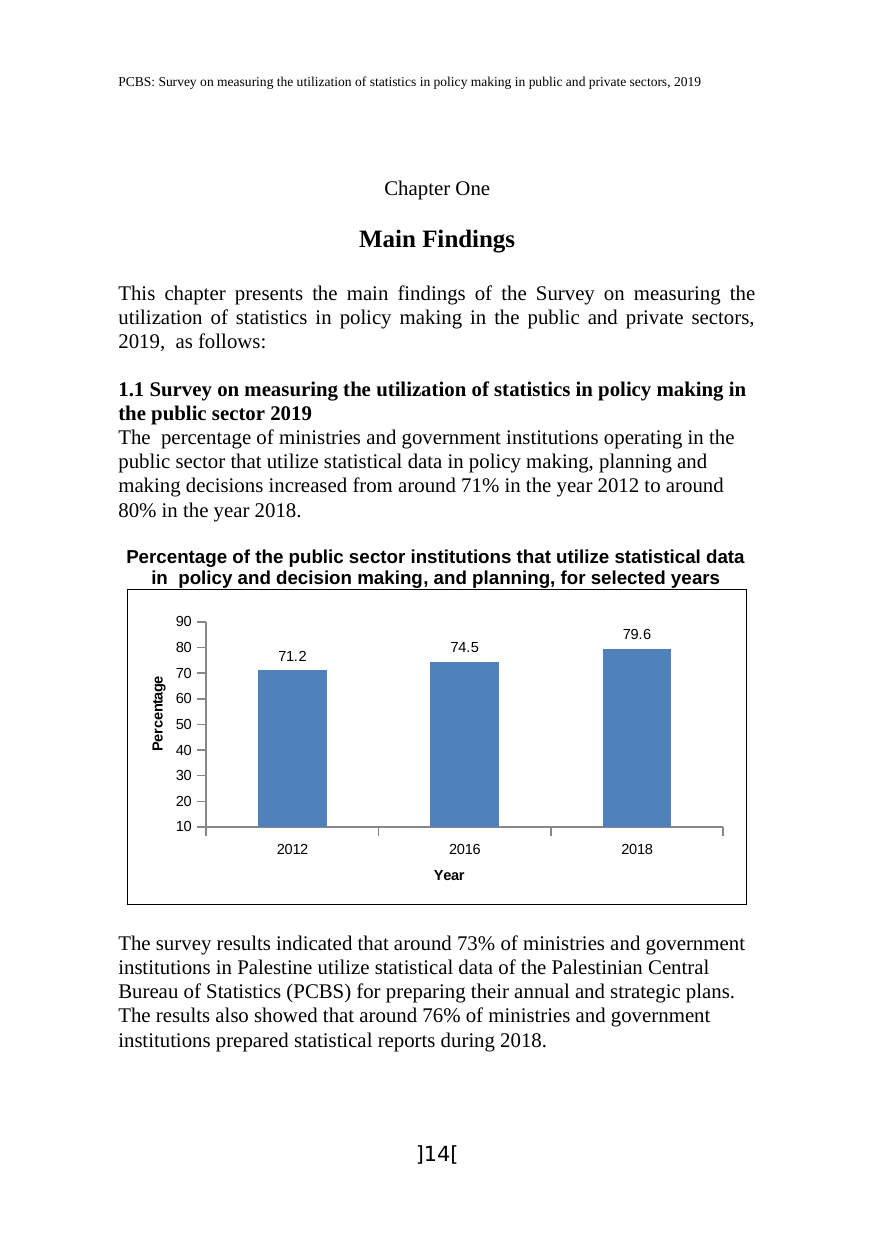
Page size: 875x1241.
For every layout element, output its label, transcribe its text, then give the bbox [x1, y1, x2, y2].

table_header [128, 590, 746, 904]
text The survey results indicated that around 73% of ministries and government institutions in Palestine utilize statistical data of the Palestinian Central Bureau of Statistics (PCBS) for preparing their annual and strategic plans. The results also showed that around 76% of ministries and government institutions prepared statistical reports during 2018. [118, 931, 756, 1052]
text This chapter presents the main findings of the Survey on measuring the utilization of statistics in policy making in the public and private sectors, 2019, as follows: [118, 281, 756, 353]
list The percentage of ministries and government institutions operating in the public sector that utilize statistical data in policy making, planning and making decisions increased from around 71% in the year 2012 to around 80% in the year 2018. [118, 425, 756, 522]
text Main Findings [118, 224, 756, 252]
text 1.1 Survey on measuring the utilization of statistics in policy making in the public sector 2019 [118, 377, 756, 425]
text Percentage of the public sector institutions that utilize statistical data in policy and decision making, and planning, for selected years [118, 546, 753, 589]
text Chapter One [118, 176, 756, 200]
